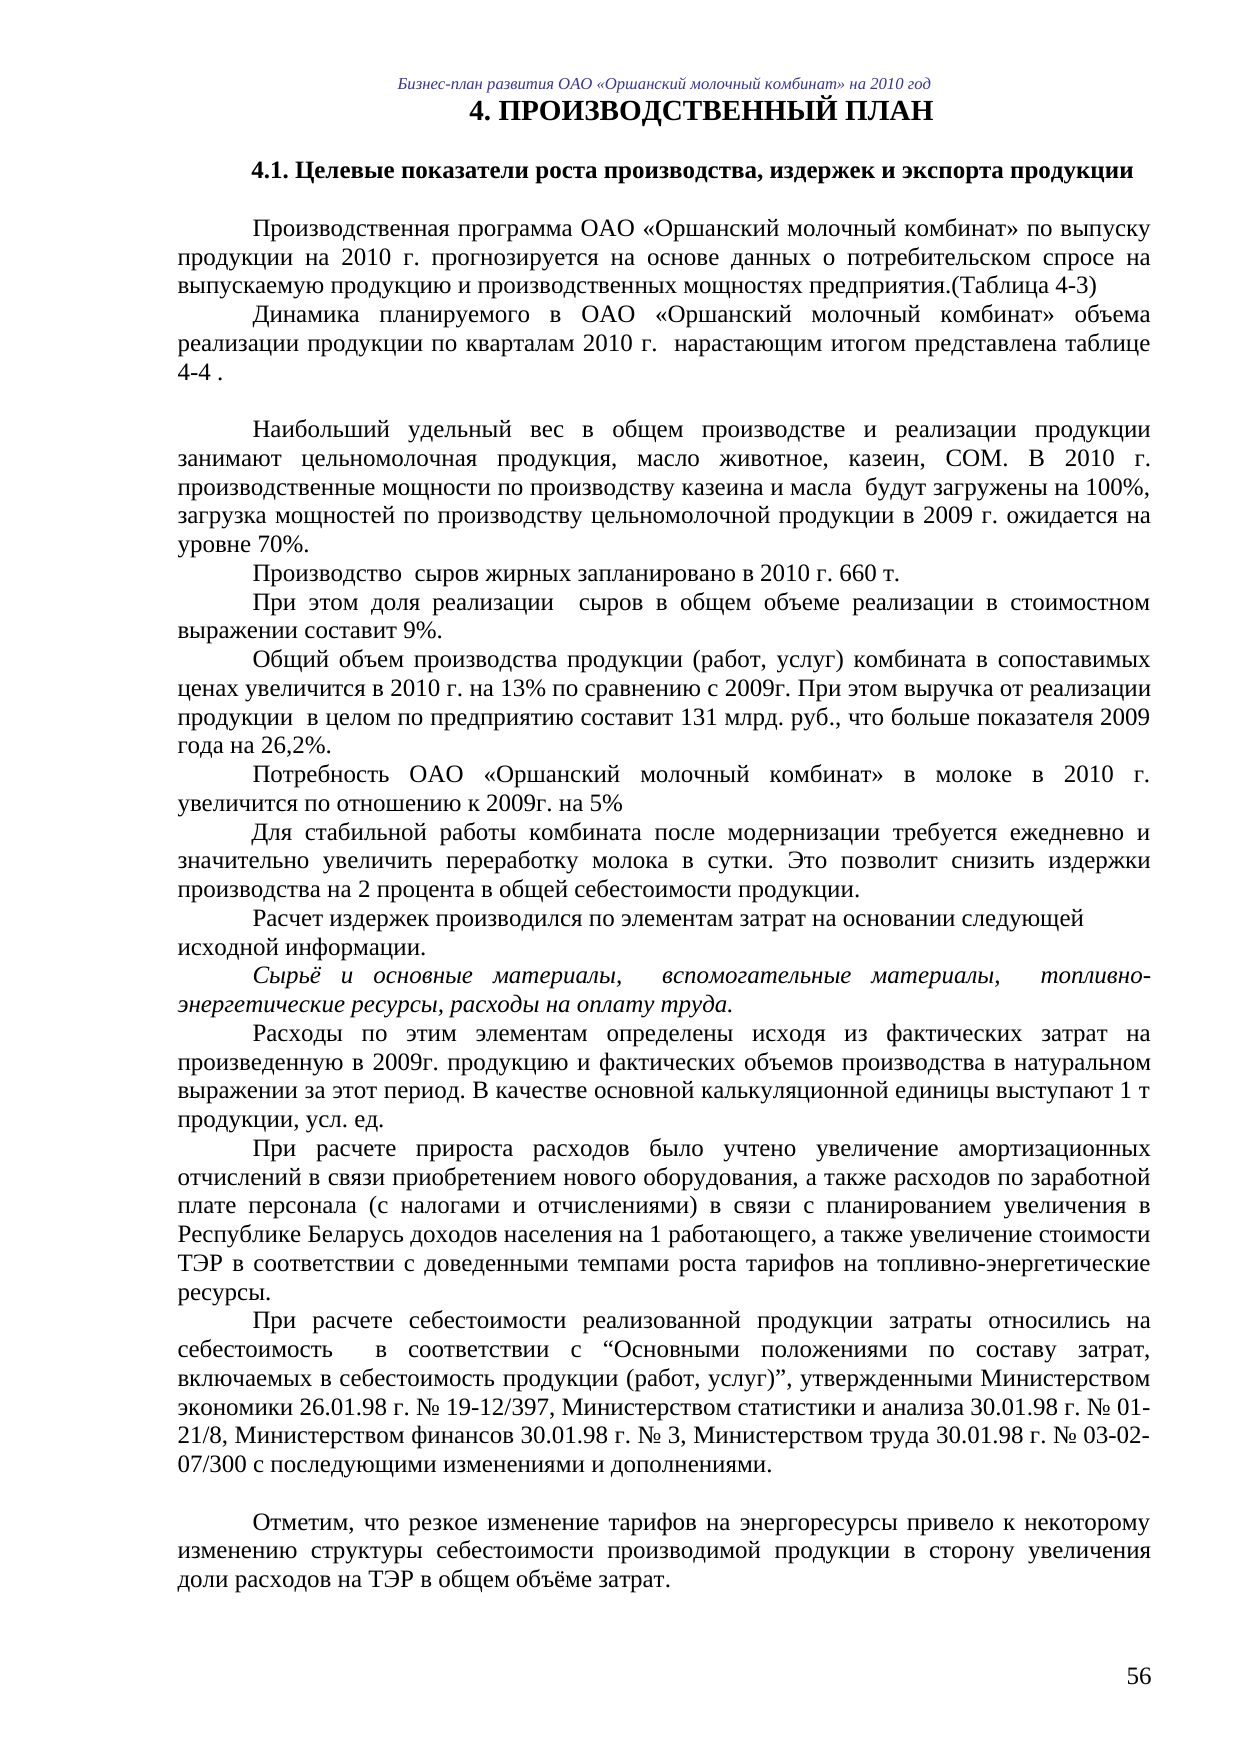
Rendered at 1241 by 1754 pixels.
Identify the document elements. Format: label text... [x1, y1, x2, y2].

text Динамика планируемого в ОАО «Оршанский молочный комбинат» объема реализации продукции по кварталам . нарастающим итогом представлена таблице 4-4 . [177, 299, 1152, 385]
text При этом доля реализации сыров в общем объеме реализации в стоимостном выражении составит 9%. [177, 587, 1152, 644]
text Расходы по этим элементам определены исходя из фактических затрат на произведенную в 2009г. продукцию и фактических объемов производства в натуральном выражении за этот период. В качестве основной калькуляционной единицы выступают 1 т продукции, усл. ед. [177, 1018, 1152, 1133]
text При расчете прироста расходов было учтено увеличение амортизационных отчислений в связи приобретением нового оборудования, а также расходов по заработной плате персонала (с налогами и отчислениями) в связи с планированием увеличения в Республике Беларусь доходов населения на 1 работающего, а также увеличение стоимости ТЭР в соответствии с доведенными темпами роста тарифов на топливно-энергетические ресурсы. [177, 1133, 1152, 1305]
text Сырьё и основные материалы, вспомогательные материалы, топливно-энергетические ресурсы, расходы на оплату труда. [177, 960, 1152, 1018]
text При расчете себестоимости реализованной продукции затраты относились на себестоимость в соответствии с “Основными положениями по составу затрат, включаемых в себестоимость продукции (работ, услуг)”, утвержденными Министерством экономики 26.01.98 г. № 19-12/397, Министерством статистики и анализа 30.01.98 г. № 01-21/8, Министерством финансов 30.01.98 г. № 3, Министерством труда 30.01.98 г. № 03-02-07/300 с последующими изменениями и дополнениями. [177, 1305, 1152, 1478]
text 4. ПРОИЗВОДСТВЕННЫЙ ПЛАН [183, 93, 1152, 127]
text Общий объем производства продукции (работ, услуг) комбината в сопоставимых ценах увеличится в . на 13% по сравнению с 2009г. При этом выручка от реализации продукции в целом по предприятию составит 131 млрд. руб., что больше показателя 2009 года на 26,2%. [177, 644, 1152, 759]
text Отметим, что резкое изменение тарифов на энергоресурсы привело к некоторому изменению структуры себестоимости производимой продукции в сторону увеличения доли расходов на ТЭР в общем объёме затрат. [177, 1507, 1152, 1593]
text Расчет издержек производился по элементам затрат на основании следующей исходной информации. [177, 903, 1152, 960]
text Для стабильной работы комбината после модернизации требуется ежедневно и значительно увеличить переработку молока в сутки. Это позволит снизить издержки производства на 2 процента в общей себестоимости продукции. [177, 817, 1152, 903]
text Производственная программа ОАО «Оршанский молочный комбинат» по выпуску продукции на . прогнозируется на основе данных о потребительском спросе на выпускаемую продукцию и производственных мощностях предприятия.(Таблица 4-3) [177, 213, 1152, 299]
text Производство сыров жирных запланировано в . 660 т. [177, 558, 1152, 587]
text Наибольший удельный вес в общем производстве и реализации продукции занимают цельномолочная продукция, масло животное, казеин, СОМ. В . производственные мощности по производству казеина и масла будут загружены на 100%, загрузка мощностей по производству цельномолочной продукции в . ожидается на уровне 70%. [177, 414, 1152, 558]
text Потребность ОАО «Оршанский молочный комбинат» в молоке в . увеличится по отношению к 2009г. на 5% [177, 759, 1152, 817]
text 4.1. Целевые показатели роста производства, издержек и экспорта продукции [183, 155, 1152, 184]
